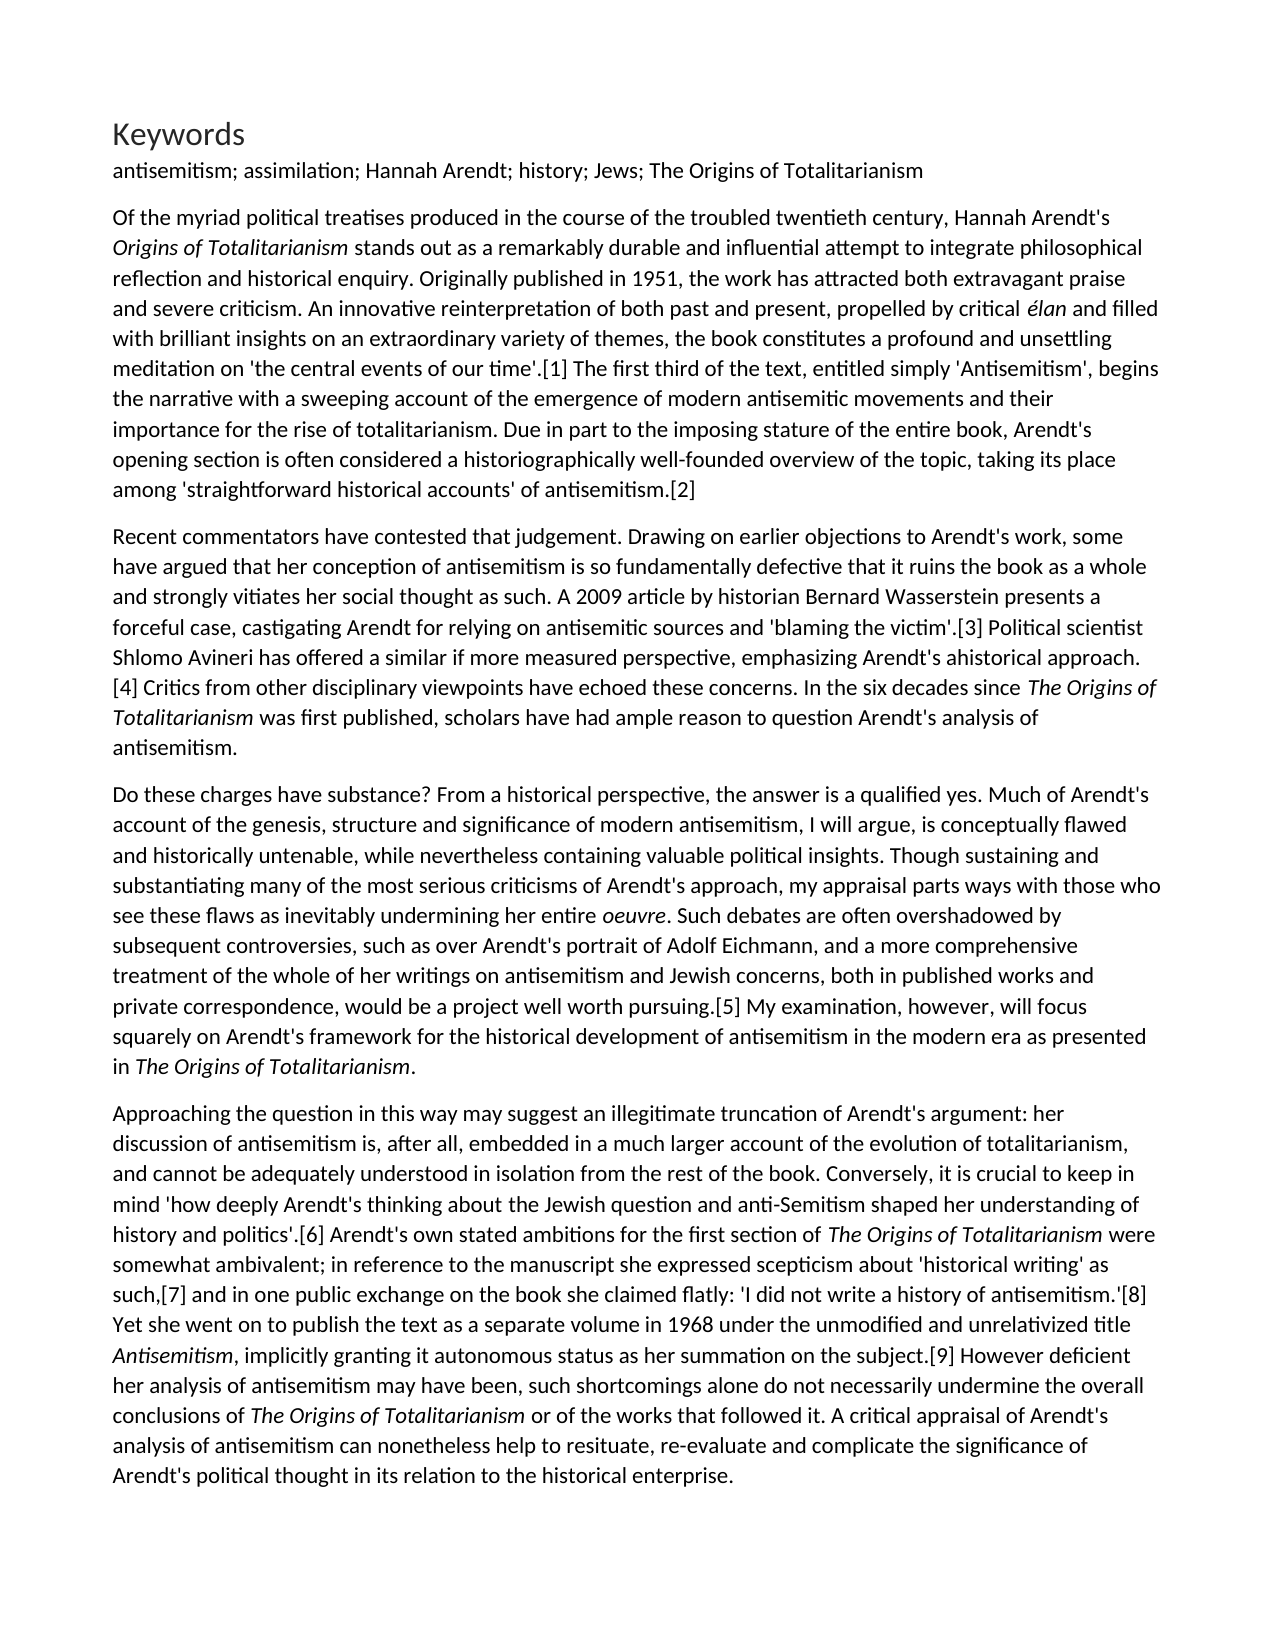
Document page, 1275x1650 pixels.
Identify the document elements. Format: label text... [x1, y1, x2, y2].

text Do these charges have substance? From a historical perspective, the answer is a qualified yes. Much of Arendt's account of the genesis, structure and significance of modern antisemitism, I will argue, is conceptually flawed and historically untenable, while nevertheless containing valuable political insights. Though sustaining and substantiating many of the most serious criticisms of Arendt's approach, my appraisal parts ways with those who see these flaws as inevitably undermining her entire oeuvre. Such debates are often overshadowed by subsequent controversies, such as over Arendt's portrait of Adolf Eichmann, and a more comprehensive treatment of the whole of her writings on antisemitism and Jewish concerns, both in published works and private correspondence, would be a project well worth pursuing.[5] My examination, however, will focus squarely on Arendt's framework for the historical development of antisemitism in the modern era as presented in The Origins of Totalitarianism. [112, 780, 1162, 1080]
text antisemitism; assimilation; Hannah Arendt; history; Jews; The Origins of Totalitarianism [112, 156, 1162, 184]
text Recent commentators have contested that judgement. Drawing on earlier objections to Arendt's work, some have argued that her conception of antisemitism is so fundamentally defective that it ruins the book as a whole and strongly vitiates her social thought as such. A 2009 article by historian Bernard Wasserstein presents a forceful case, castigating Arendt for relying on antisemitic sources and 'blaming the victim'.[3] Political scientist Shlomo Avineri has offered a similar if more measured perspective, emphasizing Arendt's ahistorical approach.[4] Critics from other disciplinary viewpoints have echoed these concerns. In the six decades since The Origins of Totalitarianism was first published, scholars have had ample reason to question Arendt's analysis of antisemitism. [112, 522, 1162, 762]
text Of the myriad political treatises produced in the course of the troubled twentieth century, Hannah Arendt's Origins of Totalitarianism stands out as a remarkably durable and influential attempt to integrate philosophical reflection and historical enquiry. Originally published in 1951, the work has attracted both extravagant praise and severe criticism. An innovative reinterpretation of both past and present, propelled by critical élan and filled with brilliant insights on an extraordinary variety of themes, the book constitutes a profound and unsettling meditation on 'the central events of our time'.[1] The first third of the text, entitled simply 'Antisemitism', begins the narrative with a sweeping account of the emergence of modern antisemitic movements and their importance for the rise of totalitarianism. Due in part to the imposing stature of the entire book, Arendt's opening section is often considered a historiographically well-founded overview of the topic, taking its place among 'straightforward historical accounts' of antisemitism.[2] [112, 203, 1162, 503]
text Approaching the question in this way may suggest an illegitimate truncation of Arendt's argument: her discussion of antisemitism is, after all, embedded in a much larger account of the evolution of totalitarianism, and cannot be adequately understood in isolation from the rest of the book. Conversely, it is crucial to keep in mind 'how deeply Arendt's thinking about the Jewish question and anti-Semitism shaped her understanding of history and politics'.[6] Arendt's own stated ambitions for the first section of The Origins of Totalitarianism were somewhat ambivalent; in reference to the manuscript she expressed scepticism about 'historical writing' as such,[7] and in one public exchange on the book she claimed flatly: 'I did not write a history of antisemitism.'[8] Yet she went on to publish the text as a separate volume in 1968 under the unmodified and unrelativized title Antisemitism, implicitly granting it autonomous status as her summation on the subject.[9] However deficient her analysis of antisemitism may have been, such shortcomings alone do not necessarily undermine the overall conclusions of The Origins of Totalitarianism or of the works that followed it. A critical appraisal of Arendt's analysis of antisemitism can nonetheless help to resituate, re-evaluate and complicate the significance of Arendt's political thought in its relation to the historical enterprise. [112, 1099, 1162, 1490]
subtitle Keywords [112, 112, 1162, 153]
